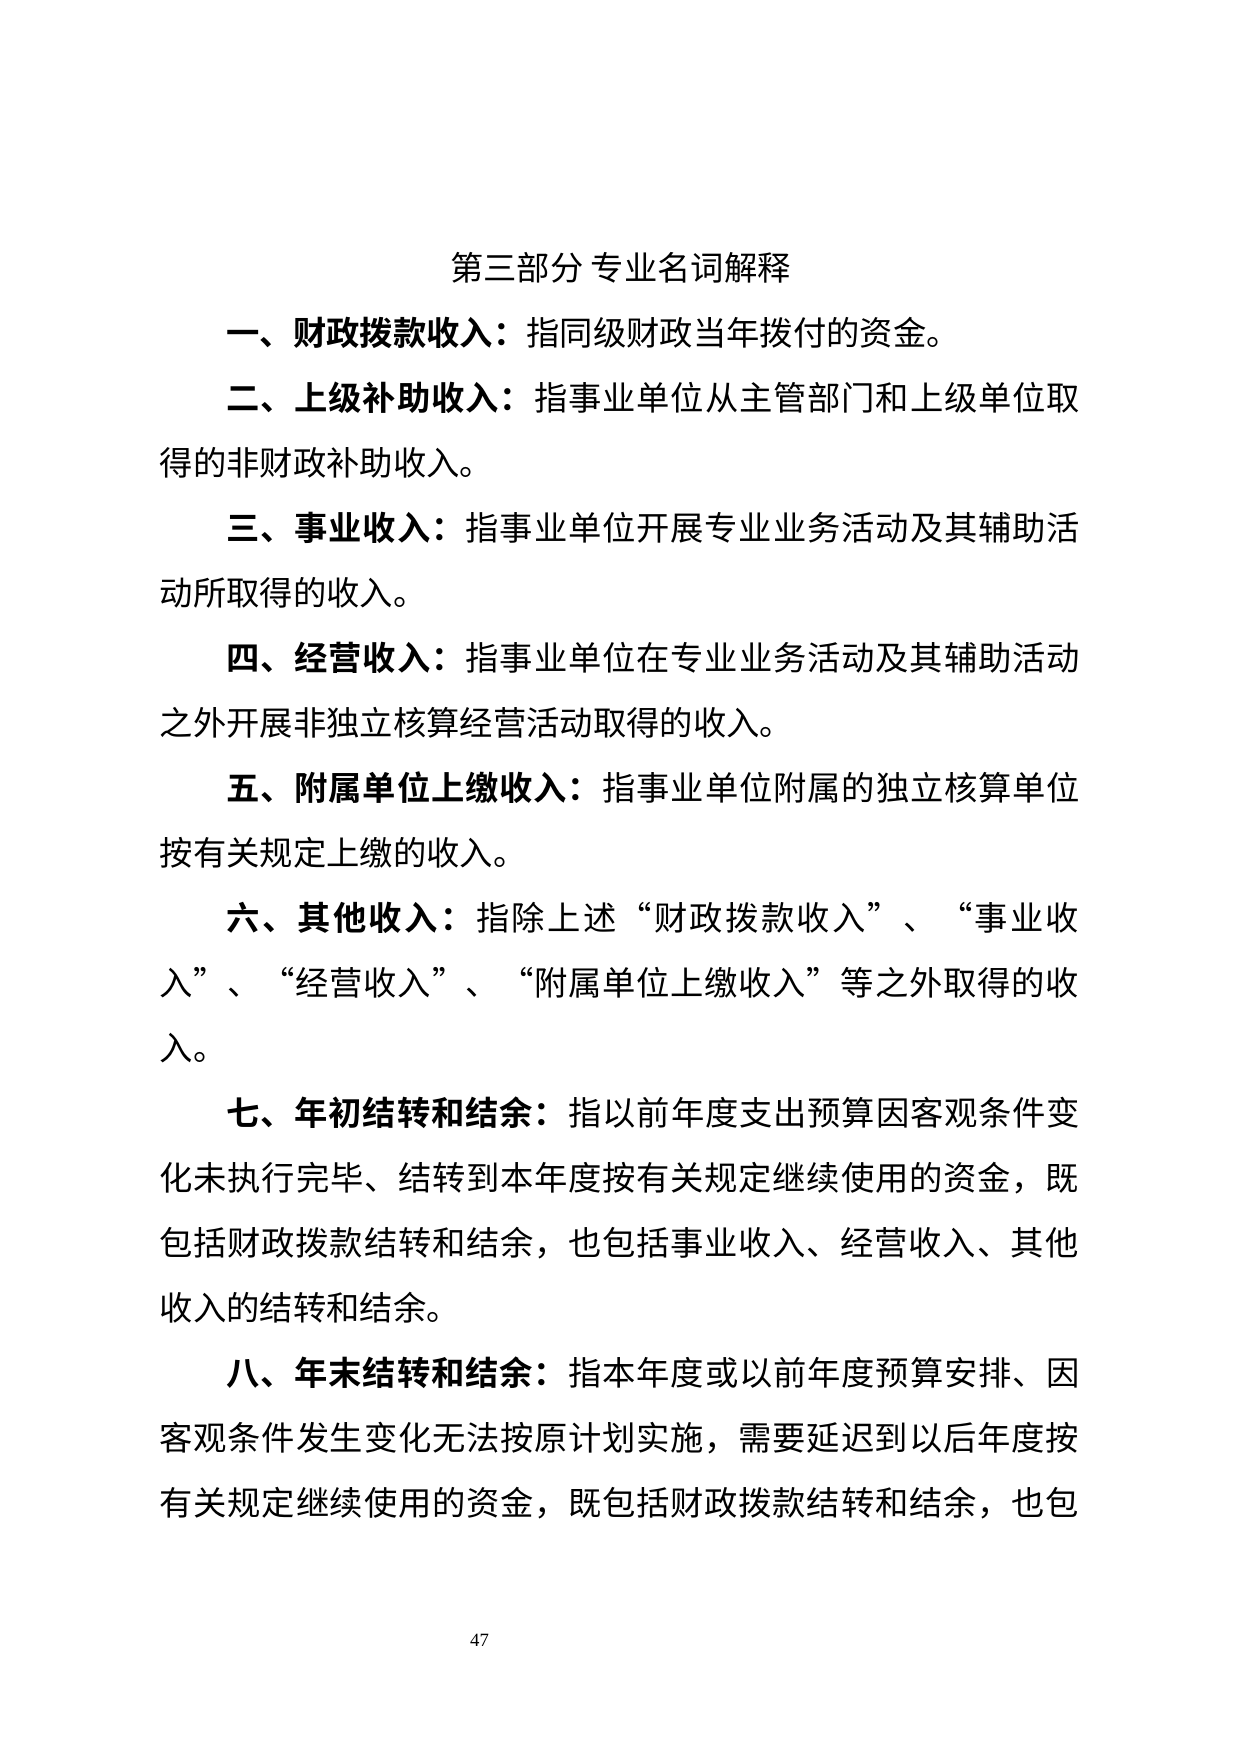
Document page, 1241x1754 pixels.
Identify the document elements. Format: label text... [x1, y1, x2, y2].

text 六、其他收入：指除上述“财政拨款收入”、“事业收入”、“经营收入”、“附属单位上缴收入”等之外取得的收入。 [159, 883, 1081, 1078]
text 一、财政拨款收入：指同级财政当年拨付的资金。 [159, 298, 1081, 363]
text 七、年初结转和结余：指以前年度支出预算因客观条件变化未执行完毕、结转到本年度按有关规定继续使用的资金，既包括财政拨款结转和结余，也包括事业收入、经营收入、其他收入的结转和结余。 [159, 1078, 1081, 1338]
text 三、事业收入：指事业单位开展专业业务活动及其辅助活动所取得的收入。 [159, 493, 1081, 623]
text 五、附属单位上缴收入：指事业单位附属的独立核算单位按有关规定上缴的收入。 [159, 753, 1081, 883]
text 第三部分 专业名词解释 [159, 233, 1081, 298]
text 四、经营收入：指事业单位在专业业务活动及其辅助活动之外开展非独立核算经营活动取得的收入。 [159, 623, 1081, 753]
text 二、上级补助收入：指事业单位从主管部门和上级单位取得的非财政补助收入。 [159, 363, 1081, 493]
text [159, 1338, 1081, 1533]
